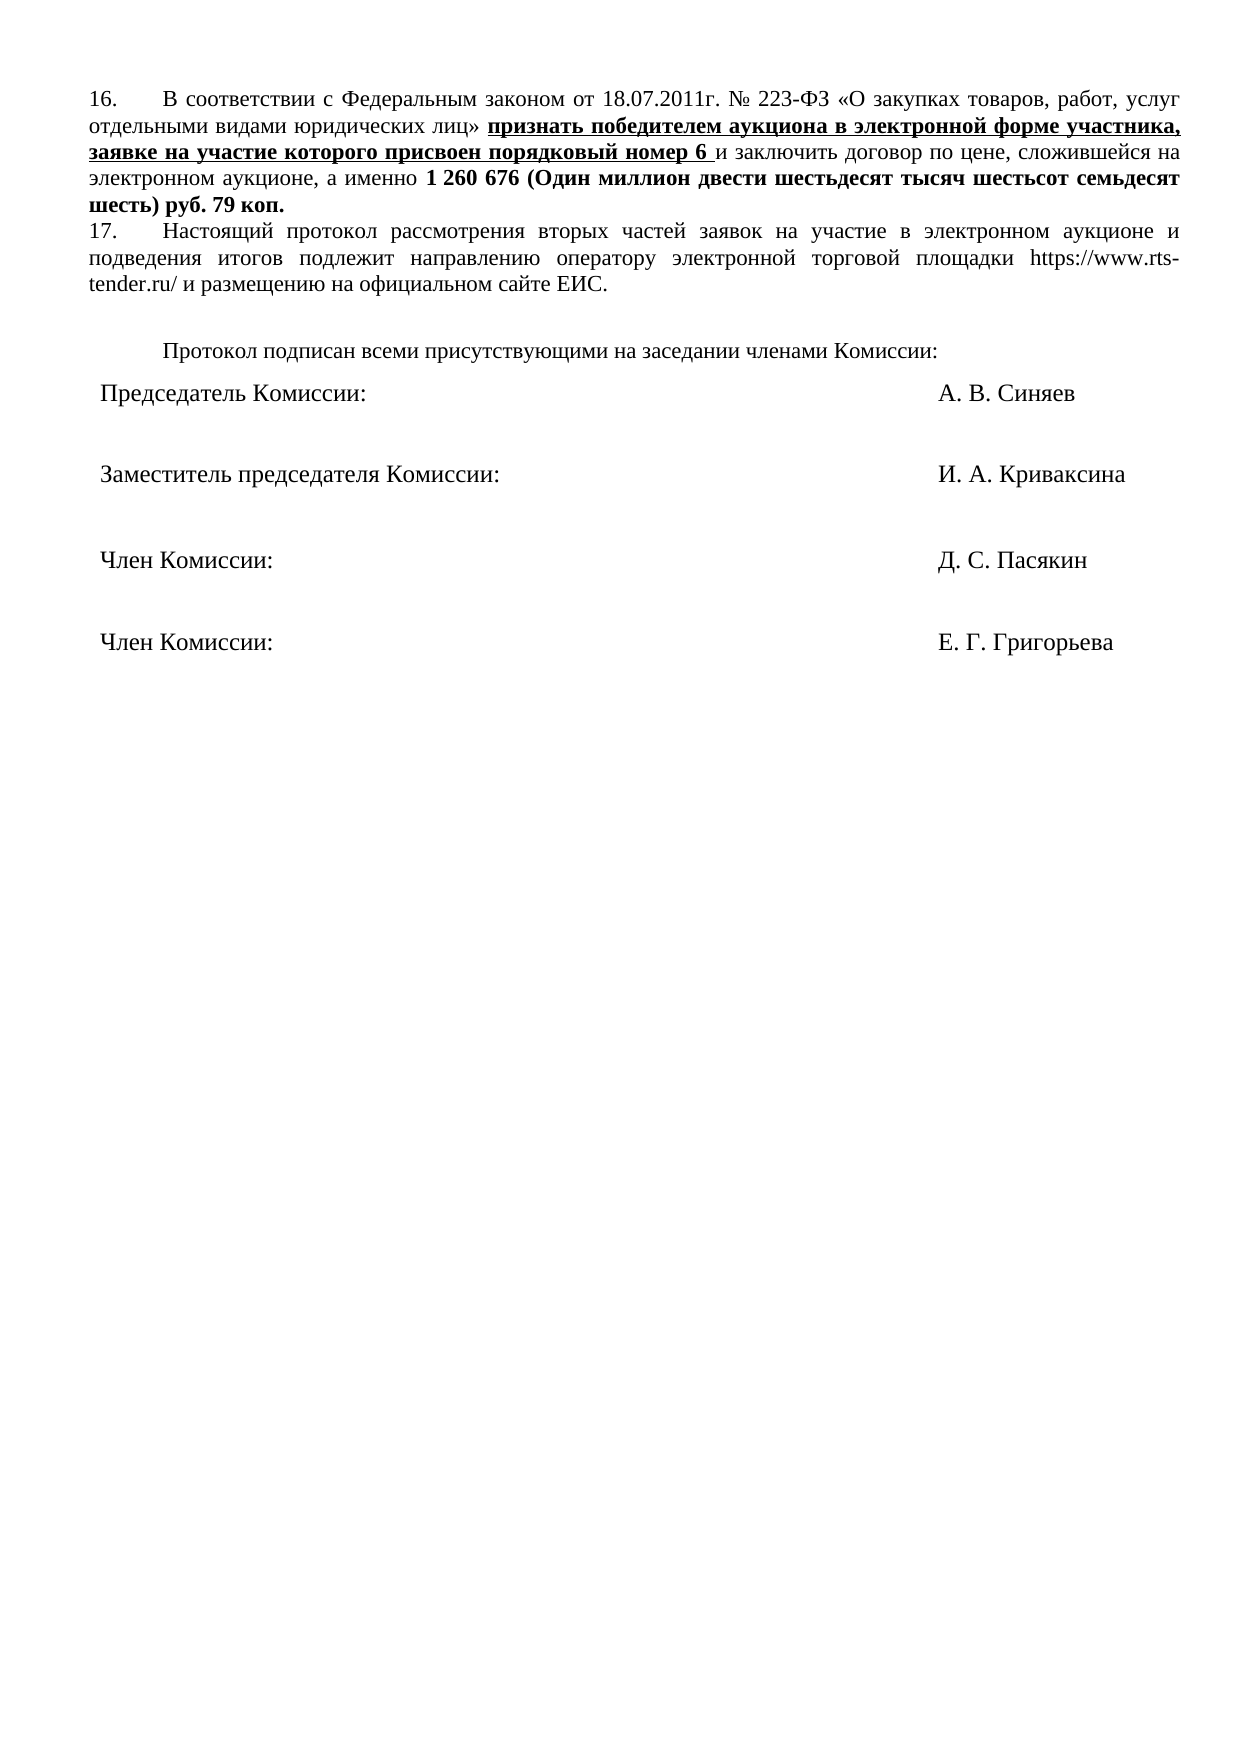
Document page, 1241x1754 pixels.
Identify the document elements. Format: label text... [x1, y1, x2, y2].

table_cell Член Комиссии: [89, 627, 927, 799]
table_cell Е. Г. Григорьева [927, 627, 1192, 799]
table_cell Заместитель председателя Комиссии: Член Комиссии: [89, 459, 927, 627]
table_header Председатель Комиссии: [89, 378, 927, 459]
text 16. В соответствии с Федеральным законом от 18.07.2011г. № 223-ФЗ «О закупках товаров, работ, услуг отдельными видами юридических лиц» признать победителем аукциона в электронной форме участника, заявке на участие которого присвоен порядковый номер 6 и заключить договор по цене, сложившейся на электронном аукционе, а именно 1 260 676 (Один миллион двести шестьдесят тысяч шестьсот семьдесят шесть) руб. 79 коп. [89, 85, 1181, 217]
table_header А. В. Синяев [927, 378, 1192, 459]
text 17. Настоящий протокол рассмотрения вторых частей заявок на участие в электронном аукционе и подведения итогов подлежит направлению оператору электронной торговой площадки https://www.rts-tender.ru/ и размещению на официальном сайте ЕИС. [89, 217, 1181, 296]
table_cell И. А. Криваксина Д. С. Пасякин [927, 459, 1192, 627]
text Протокол подписан всеми присутствующими на заседании членами Комиссии: [89, 337, 1181, 363]
